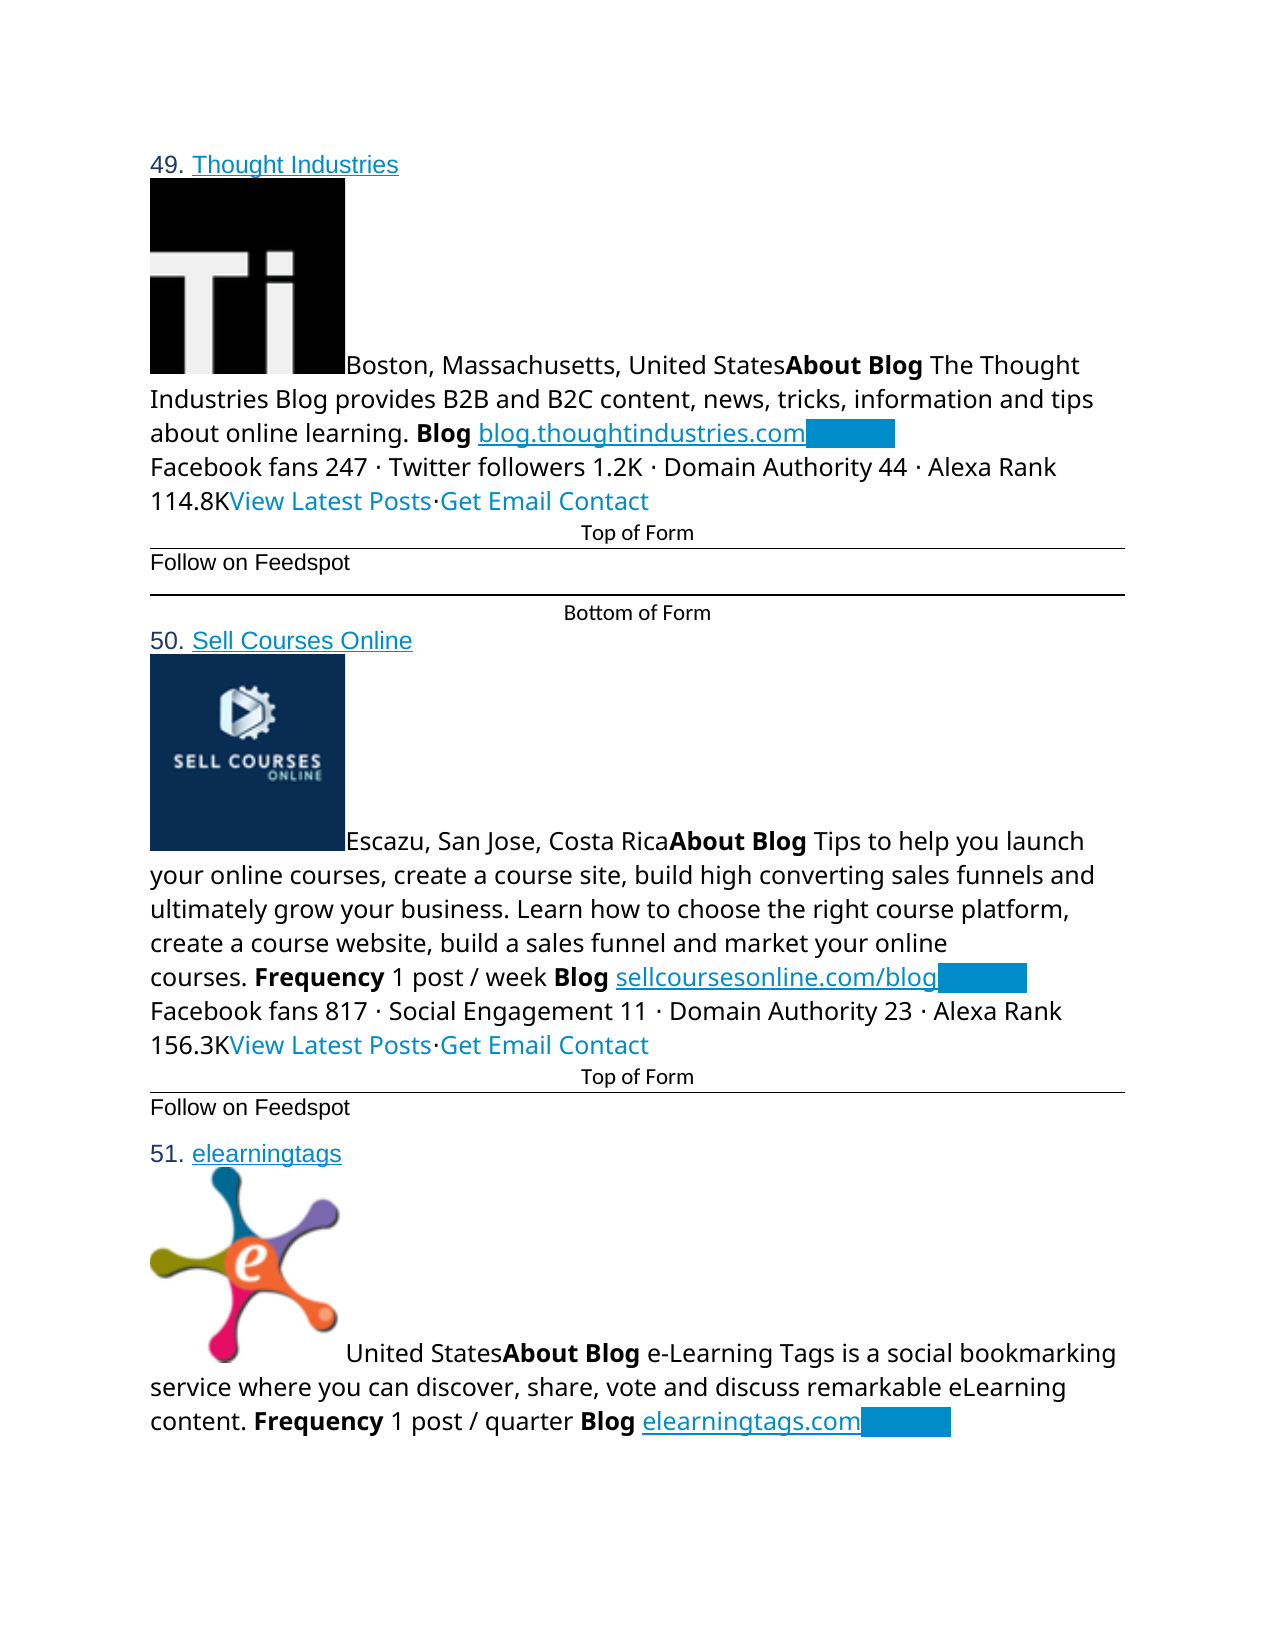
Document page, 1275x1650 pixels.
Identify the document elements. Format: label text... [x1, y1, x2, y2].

text Follow on Feedspot [150, 549, 1125, 576]
picture [150, 1167, 346, 1363]
picture [150, 178, 346, 374]
text Escazu, San Jose, Costa RicaAbout Blog Tips to help you launch your online courses, create a course site, build high converting sales funnels and ultimately grow your business. Learn how to choose the right course platform, create a course website, build a sales funnel and market your online courses. Frequency 1 post / week Blog sellcoursesonline.com/blog+ Follow Facebook fans 817 ⋅ Social Engagement 11 ⋅ Domain Authority 23 ⋅ Alexa Rank 156.3KView Latest Posts⋅Get Email Contact [150, 655, 1125, 1062]
text Follow on Feedspot [150, 1093, 1125, 1120]
picture [150, 654, 346, 851]
subtitle 50. Sell Courses Online [150, 626, 1125, 655]
text Top of Form [150, 1062, 1125, 1092]
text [150, 1167, 1125, 1438]
text Top of Form [150, 518, 1125, 548]
subtitle 51. elearningtags [150, 1138, 1125, 1167]
subtitle 49. Thought Industries [150, 150, 1125, 179]
text Boston, Massachusetts, United StatesAbout Blog The Thought Industries Blog provides B2B and B2C content, news, tricks, information and tips about online learning. Blog blog.thoughtindustries.com+ Follow Facebook fans 247 ⋅ Twitter followers 1.2K ⋅ Domain Authority 44 ⋅ Alexa Rank 114.8KView Latest Posts⋅Get Email Contact [150, 179, 1125, 518]
text Bottom of Form [150, 596, 1125, 626]
